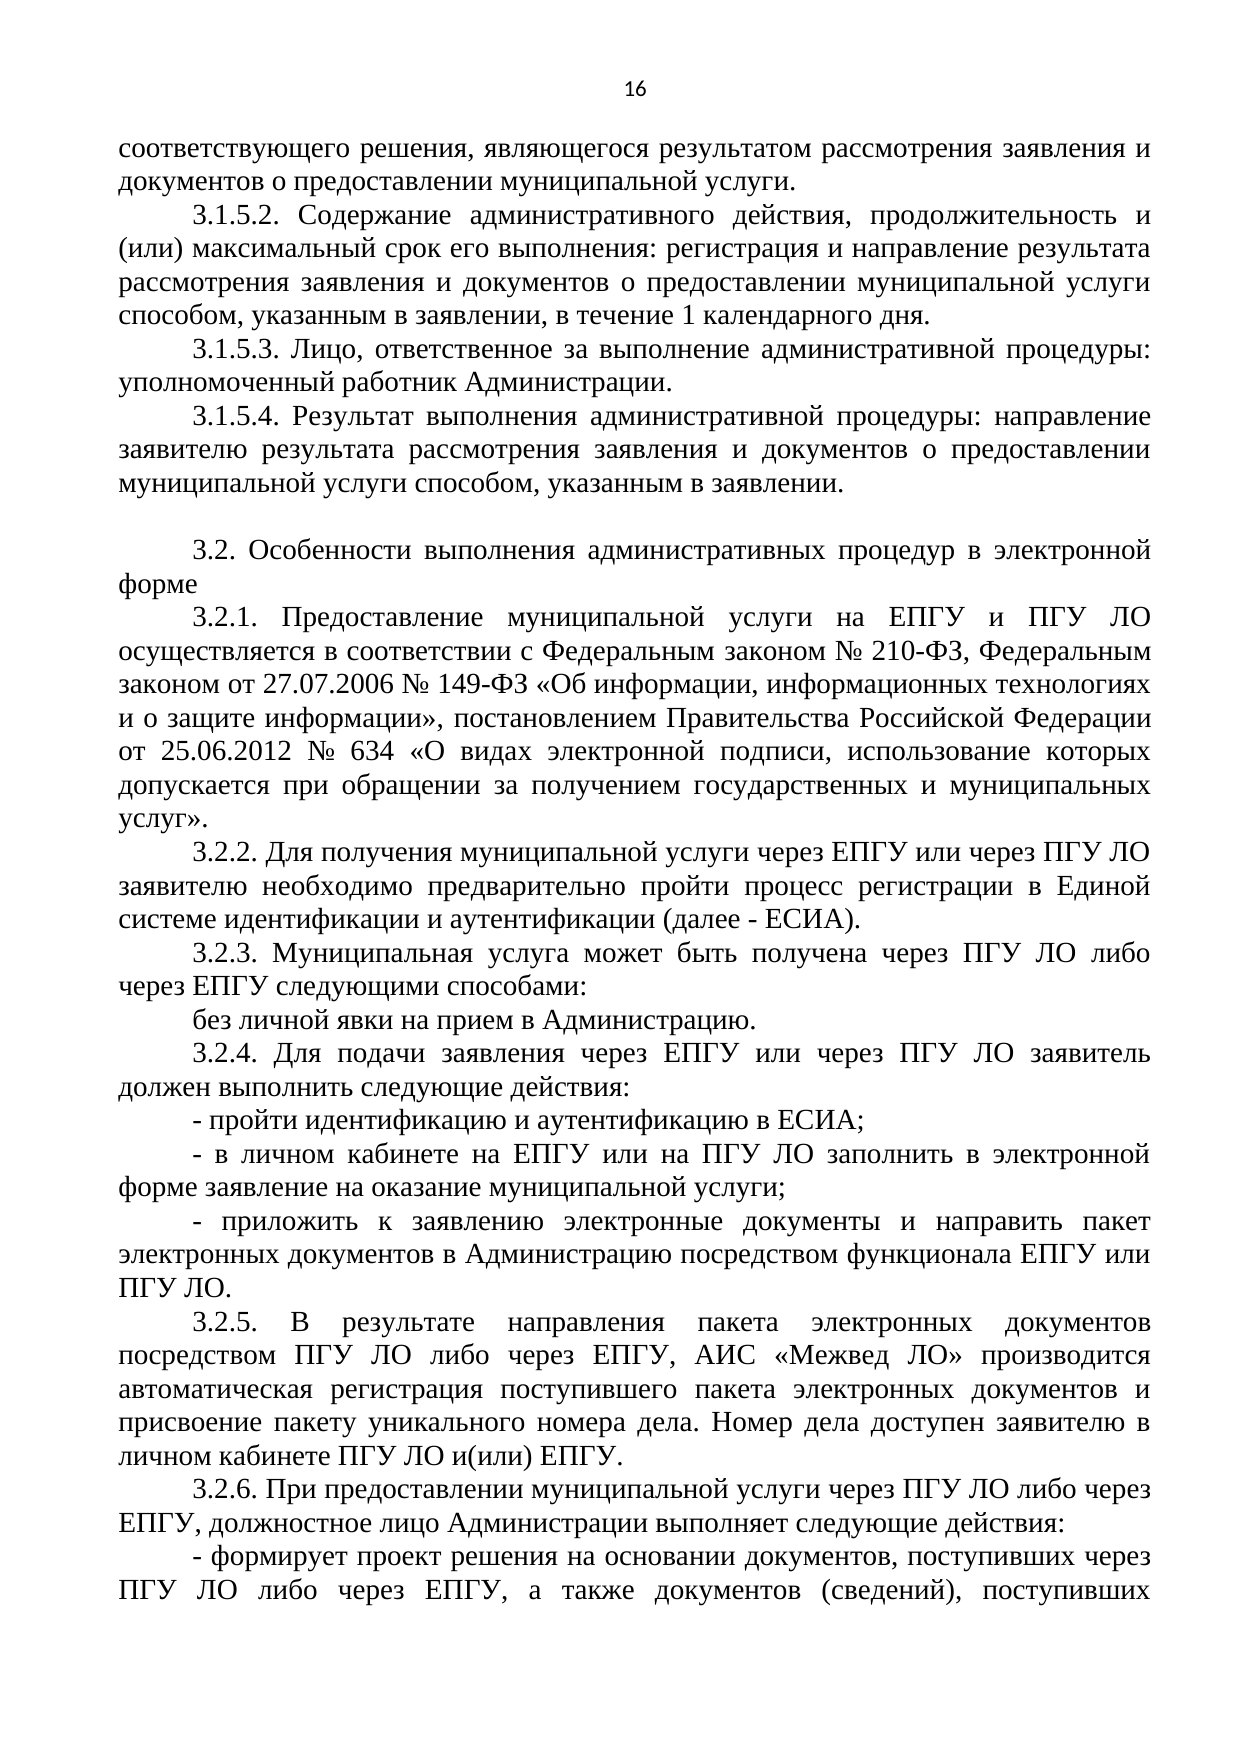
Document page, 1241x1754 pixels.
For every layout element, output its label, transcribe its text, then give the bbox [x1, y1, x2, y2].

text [118, 130, 1152, 197]
text - приложить к заявлению электронные документы и направить пакет электронных документов в Администрацию посредством функционала ЕПГУ или ПГУ ЛО. [118, 1203, 1152, 1304]
text - пройти идентификацию и аутентификацию в ЕСИА; [118, 1102, 1152, 1136]
text 3.1.5.2. Содержание административного действия, продолжительность и (или) максимальный срок его выполнения: регистрация и направление результата рассмотрения заявления и документов о предоставлении муниципальной услуги способом, указанным в заявлении, в течение 1 календарного дня. [118, 197, 1152, 331]
text 3.2.2. Для получения муниципальной услуги через ЕПГУ или через ПГУ ЛО заявителю необходимо предварительно пройти процесс регистрации в Единой системе идентификации и аутентификации (далее - ЕСИА). [118, 834, 1152, 935]
text 3.2.5. В результате направления пакета электронных документов посредством ПГУ ЛО либо через ЕПГУ, АИС «Межвед ЛО» производится автоматическая регистрация поступившего пакета электронных документов и присвоение пакету уникального номера дела. Номер дела доступен заявителю в личном кабинете ПГУ ЛО и(или) ЕПГУ. [118, 1304, 1152, 1471]
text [118, 1538, 1152, 1606]
text 3.2.4. Для подачи заявления через ЕПГУ или через ПГУ ЛО заявитель должен выполнить следующие действия: [118, 1035, 1152, 1102]
text 3.2. Особенности выполнения административных процедур в электронной форме [118, 532, 1152, 599]
text без личной явки на прием в Администрацию. [118, 1002, 1152, 1035]
text 3.2.6. При предоставлении муниципальной услуги через ПГУ ЛО либо через ЕПГУ, должностное лицо Администрации выполняет следующие действия: [118, 1471, 1152, 1538]
text - в личном кабинете на ЕПГУ или на ПГУ ЛО заполнить в электронной форме заявление на оказание муниципальной услуги; [118, 1136, 1152, 1203]
text 3.2.1. Предоставление муниципальной услуги на ЕПГУ и ПГУ ЛО осуществляется в соответствии с Федеральным законом № 210-ФЗ, Федеральным законом от 27.07.2006 № 149-ФЗ «Об информации, информационных технологиях и о защите информации», постановлением Правительства Российской Федерации от 25.06.2012 № 634 «О видах электронной подписи, использование которых допускается при обращении за получением государственных и муниципальных услуг». [118, 599, 1152, 834]
text 3.1.5.4. Результат выполнения административной процедуры: направление заявителю результата рассмотрения заявления и документов о предоставлении муниципальной услуги способом, указанным в заявлении. [118, 398, 1152, 499]
text 3.1.5.3. Лицо, ответственное за выполнение административной процедуры: уполномоченный работник Администрации. [118, 331, 1152, 398]
text 3.2.3. Муниципальная услуга может быть получена через ПГУ ЛО либо через ЕПГУ следующими способами: [118, 935, 1152, 1002]
